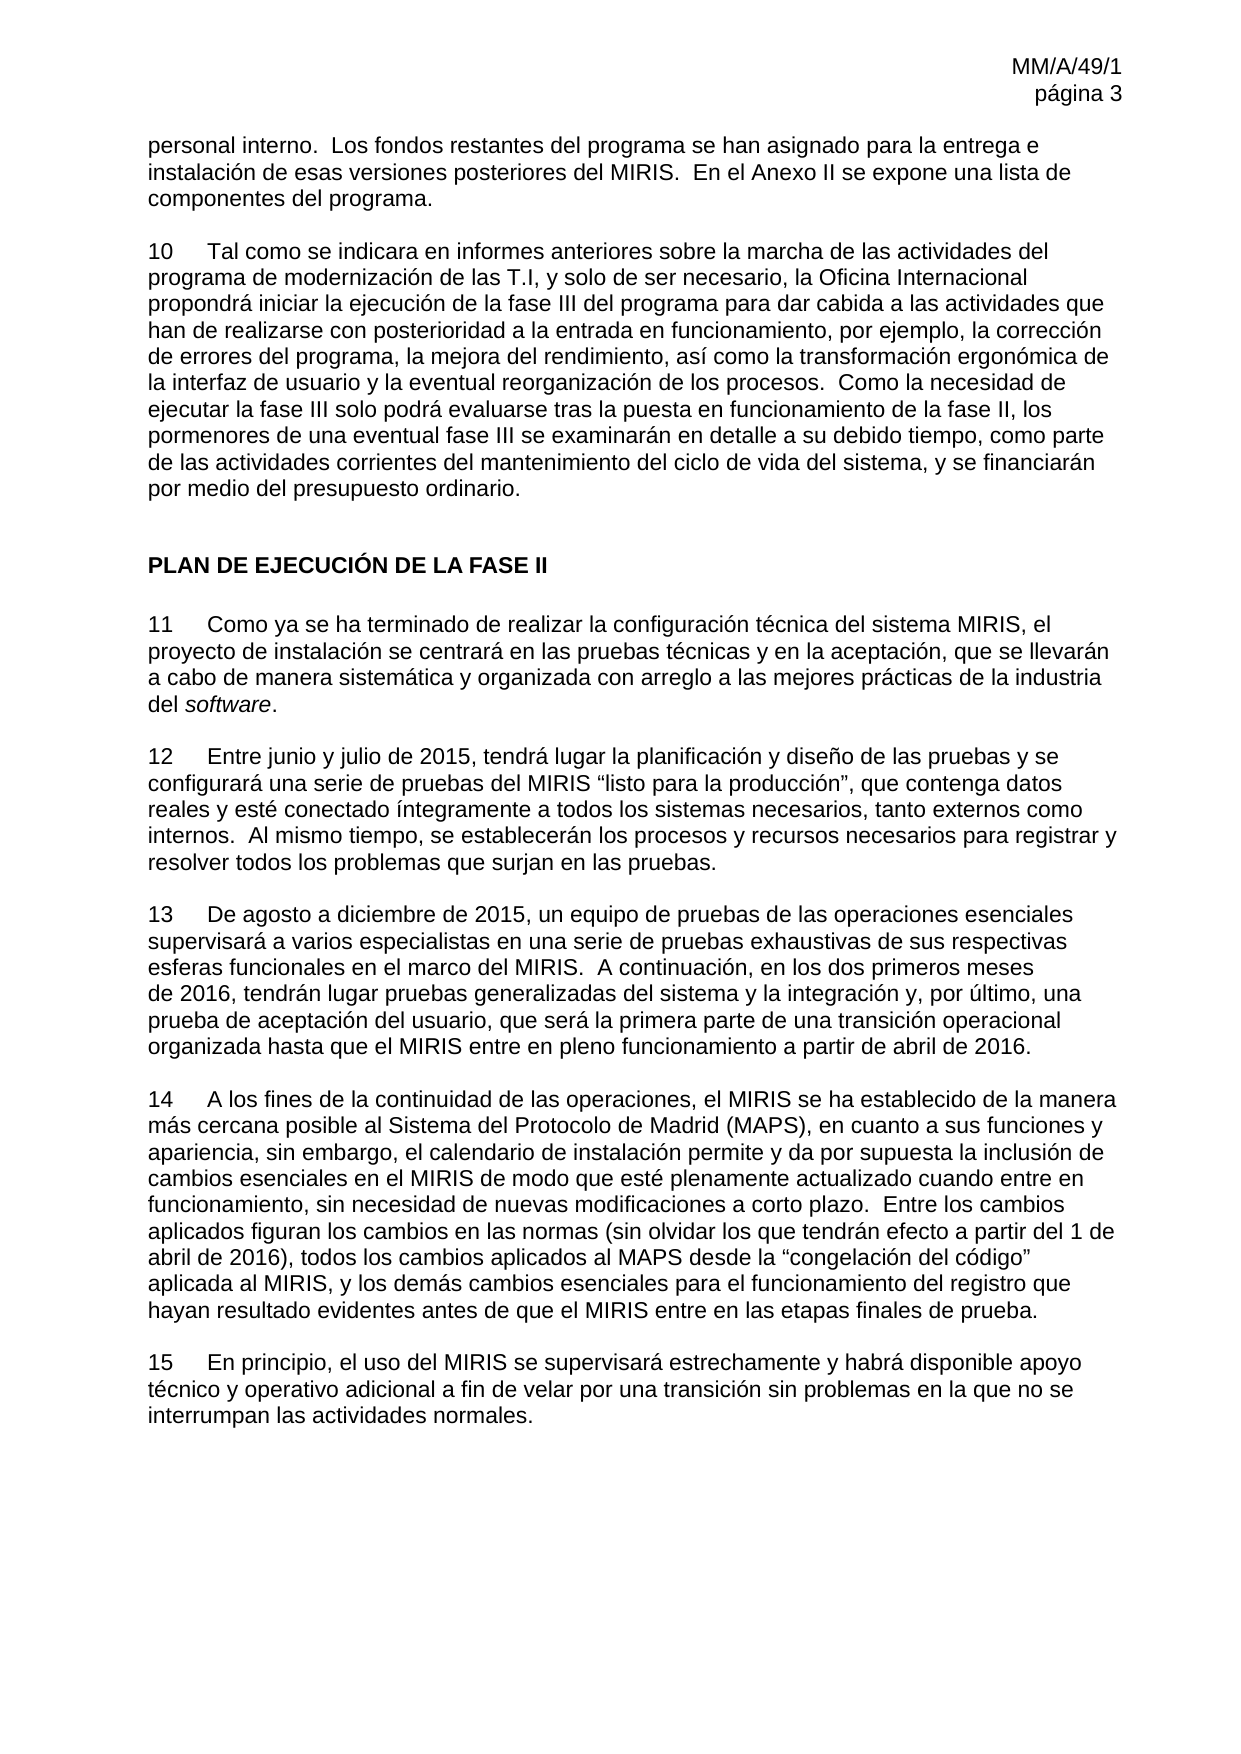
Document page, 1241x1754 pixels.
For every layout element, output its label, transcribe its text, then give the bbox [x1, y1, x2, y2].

text Tal como se indicara en informes anteriores sobre la marcha de las actividades del programa de modernización de las T.I, y solo de ser necesario, la Oficina Internacional propondrá iniciar la ejecución de la fase III del programa para dar cabida a las actividades que han de realizarse con posterioridad a la entrada en funcionamiento, por ejemplo, la corrección de errores del programa, la mejora del rendimiento, así como la transformación ergonómica de la interfaz de usuario y la eventual reorganización de los procesos. Como la necesidad de ejecutar la fase III solo podrá evaluarse tras la puesta en funcionamiento de la fase II, los pormenores de una eventual fase III se examinarán en detalle a su debido tiempo, como parte de las actividades corrientes del mantenimiento del ciclo de vida del sistema, y se financiarán por medio del presupuesto ordinario. [148, 238, 1122, 501]
text Como ya se ha terminado de realizar la configuración técnica del sistema MIRIS, el proyecto de instalación se centrará en las pruebas técnicas y en la aceptación, que se llevarán a cabo de manera sistemática y organizada con arreglo a las mejores prácticas de la industria del software. [148, 611, 1122, 717]
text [148, 132, 1122, 211]
text A los fines de la continuidad de las operaciones, el MIRIS se ha establecido de la manera más cercana posible al Sistema del Protocolo de Madrid (MAPS), en cuanto a sus funciones y apariencia, sin embargo, el calendario de instalación permite y da por supuesta la inclusión de cambios esenciales en el MIRIS de modo que esté plenamente actualizado cuando entre en funcionamiento, sin necesidad de nuevas modificaciones a corto plazo. Entre los cambios aplicados figuran los cambios en las normas (sin olvidar los que tendrán efecto a partir del 1 de abril de 2016), todos los cambios aplicados al MAPS desde la “congelación del código” aplicada al MIRIS, y los demás cambios esenciales para el funcionamiento del registro que hayan resultado evidentes antes de que el MIRIS entre en las etapas finales de prueba. [148, 1086, 1122, 1323]
text De agosto a diciembre de 2015, un equipo de pruebas de las operaciones esenciales supervisará a varios especialistas en una serie de pruebas exhaustivas de sus respectivas esferas funcionales en el marco del MIRIS. A continuación, en los dos primeros meses de 2016, tendrán lugar pruebas generalizadas del sistema y la integración y, por último, una prueba de aceptación del usuario, que será la primera parte de una transición operacional organizada hasta que el MIRIS entre en pleno funcionamiento a partir de abril de 2016. [148, 901, 1122, 1059]
text Entre junio y julio de 2015, tendrá lugar la planificación y diseño de las pruebas y se configurará una serie de pruebas del MIRIS “listo para la producción”, que contenga datos reales y esté conectado íntegramente a todos los sistemas necesarios, tanto externos como internos. Al mismo tiempo, se establecerán los procesos y recursos necesarios para registrar y resolver todos los problemas que surjan en las pruebas. [148, 743, 1122, 875]
subtitle PLAN DE EJECUCIÓN DE LA FASE II [148, 552, 1122, 579]
text En principio, el uso del MIRIS se supervisará estrechamente y habrá disponible apoyo técnico y operativo adicional a fin de velar por una transición sin problemas en la que no se interrumpan las actividades normales. [148, 1349, 1122, 1428]
